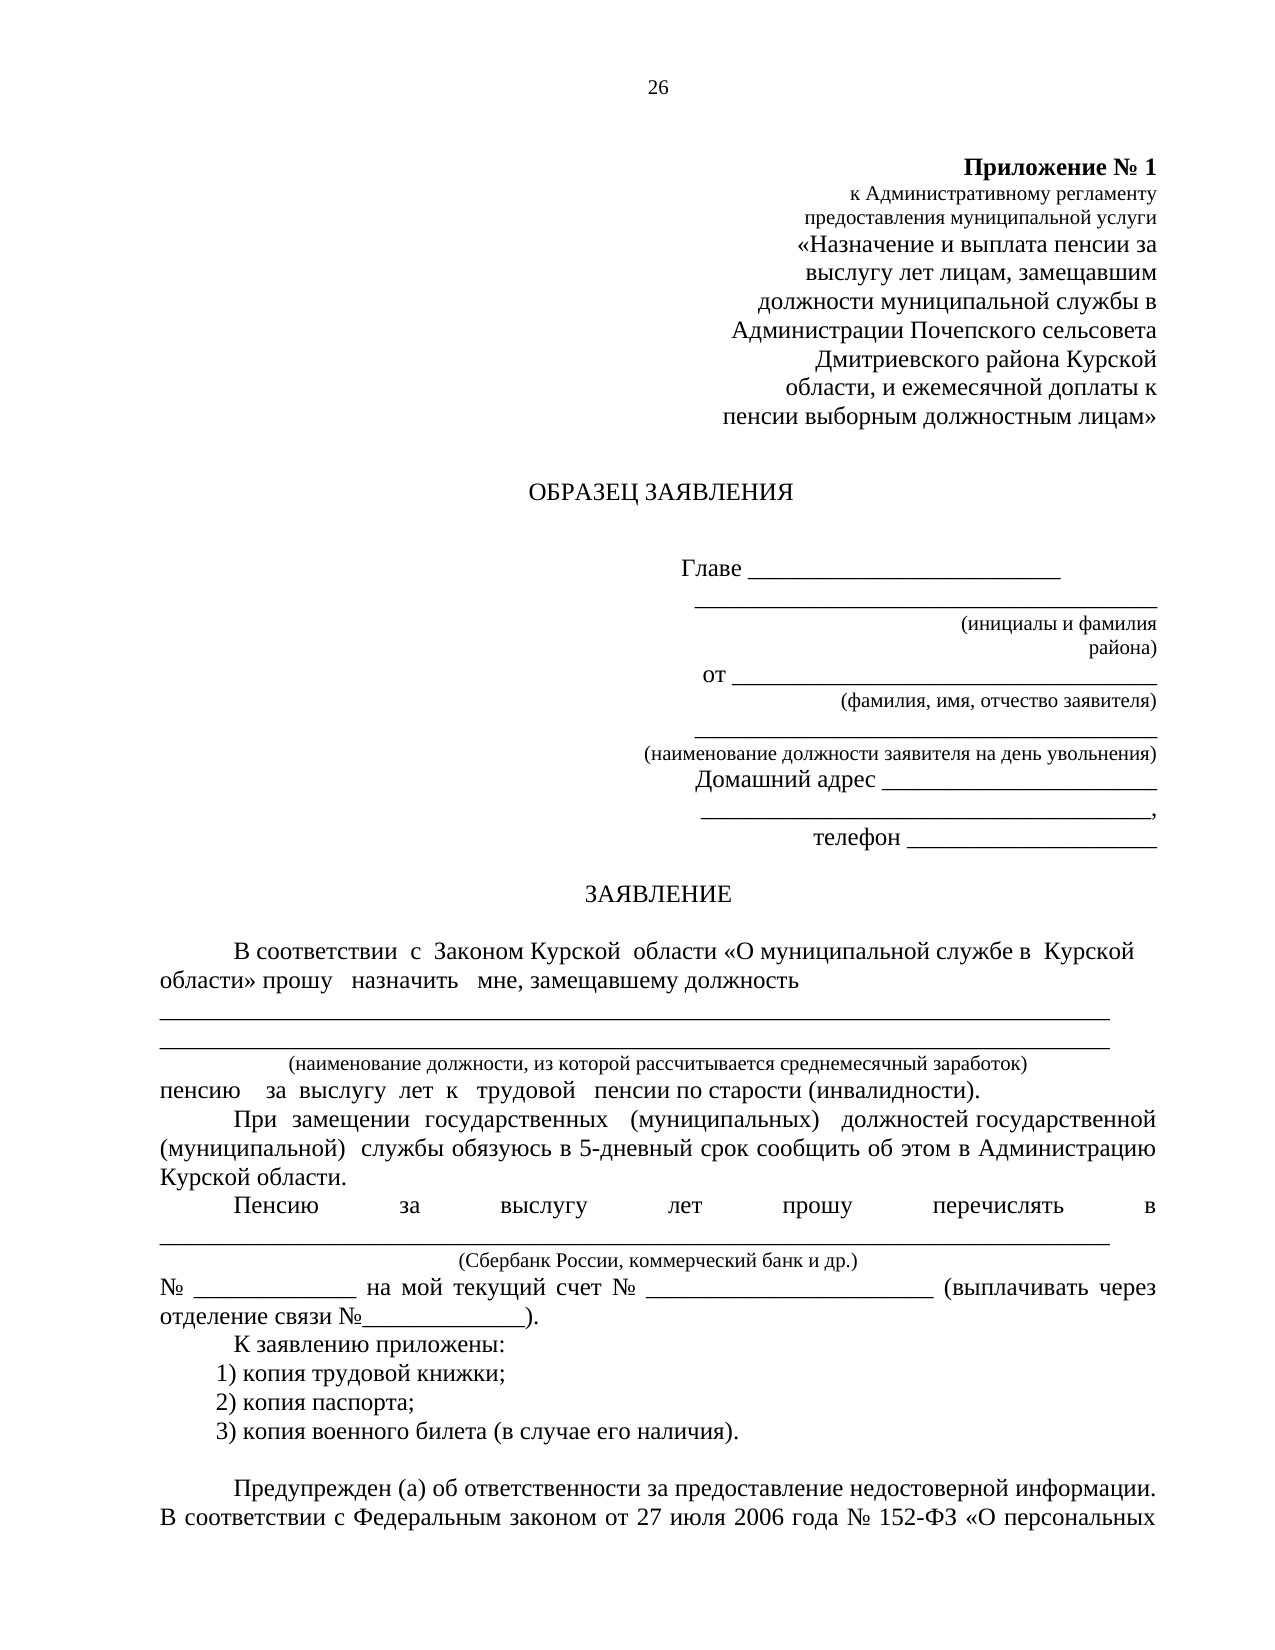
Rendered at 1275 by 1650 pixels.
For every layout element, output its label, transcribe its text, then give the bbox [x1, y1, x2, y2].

text от __________________________________ [159, 659, 1157, 688]
text телефон ____________________ [159, 822, 1157, 851]
text Пенсию за выслугу лет прошу перечислять в ____________________________________________________________________________ [159, 1190, 1157, 1248]
text района) [159, 635, 1157, 659]
text К заявлению приложены: [159, 1329, 1157, 1358]
text При замещении государственных (муниципальных) должностей государственной (муниципальной) службы обязуюсь в 5-дневный срок сообщить об этом в Администрацию Курской области. [159, 1104, 1157, 1190]
text Главе _________________________ [499, 553, 1157, 582]
text (наименование должности заявителя на день увольнения) [159, 741, 1157, 764]
text пенсию за выслугу лет к трудовой пенсии по старости (инвалидности). [159, 1075, 1157, 1104]
text предоставления муниципальной услуги [159, 205, 1157, 229]
text (Сбербанк России, коммерческий банк и др.) [159, 1248, 1157, 1272]
text 3) копия военного билета (в случае его наличия). [159, 1416, 1157, 1444]
text «Назначение и выплата пенсии за [159, 229, 1157, 257]
text В соответствии с Законом Курской области «О муниципальной службе в Курской области» прошу назначить мне, замещавшему должность ____________________________________________________________________________ ____________________________________________________________________________ [159, 936, 1157, 1051]
text выслугу лет лицам, замещавшим должности муниципальной службы в Администрации Почепского сельсовета Дмитриевского района Курской области, и ежемесячной доплаты к пенсии выборным должностным лицам» [721, 257, 1157, 430]
text (инициалы и фамилия [159, 611, 1157, 635]
text _____________________________________ [159, 582, 1157, 611]
text (наименование должности, из которой рассчитывается среднемесячный заработок) [159, 1051, 1157, 1075]
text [159, 1473, 1157, 1531]
text (фамилия, имя, отчество заявителя) [159, 688, 1157, 712]
text Домашний адрес ______________________ [159, 764, 1157, 793]
text Приложение № 1 [381, 152, 1157, 181]
text ____________________________________, [159, 793, 1157, 822]
text 2) копия паспорта; [159, 1387, 1157, 1416]
text ОБРАЗЕЦ ЗАЯВЛЕНИЯ [499, 477, 1157, 506]
text к Административному регламенту [159, 181, 1157, 205]
text _____________________________________ [159, 712, 1157, 741]
text № _____________ на мой текущий счет № _______________________ (выплачивать через отделение связи №_____________). [159, 1272, 1157, 1329]
text ЗАЯВЛЕНИЕ [159, 879, 1157, 908]
text 1) копия трудовой книжки; [159, 1358, 1157, 1387]
